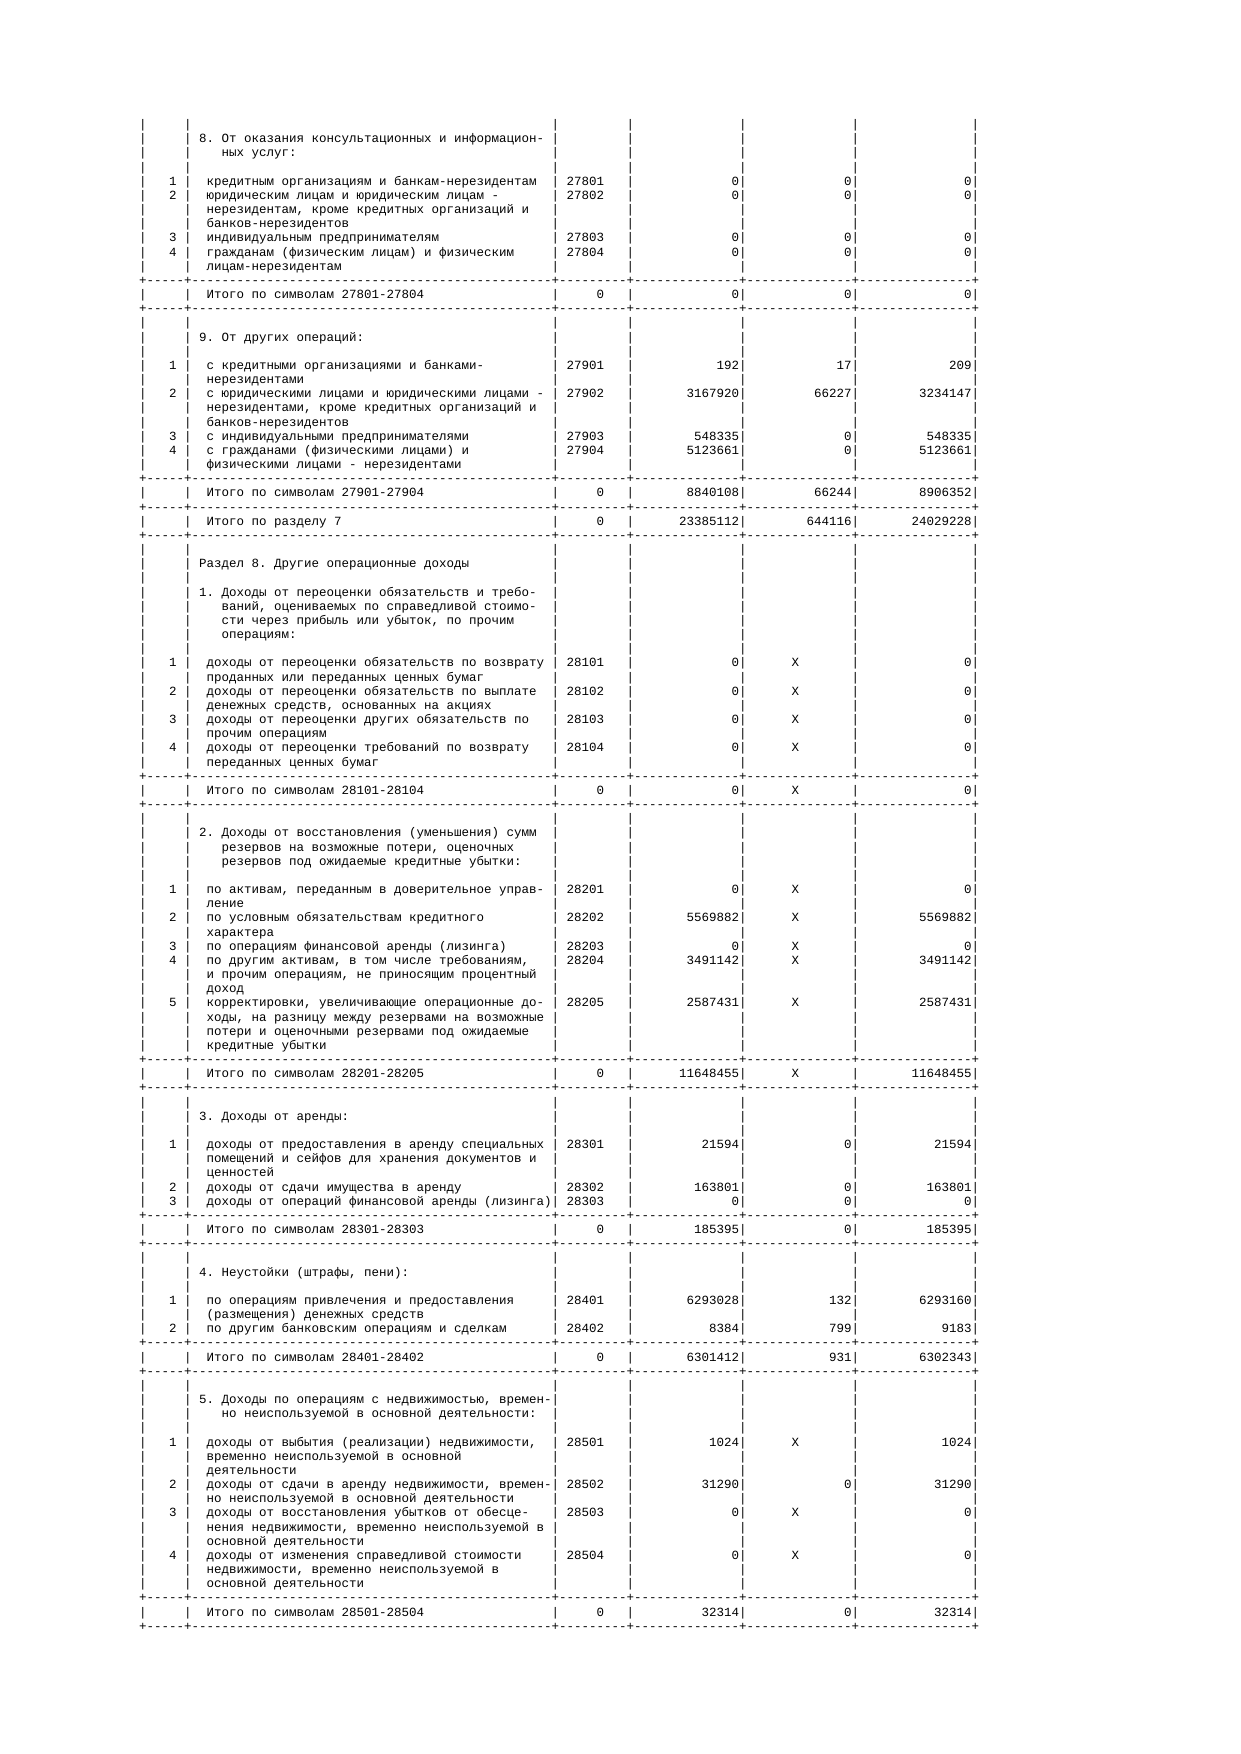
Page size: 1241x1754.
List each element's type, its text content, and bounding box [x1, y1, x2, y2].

text | | Итого по символам 28501-28504 | 0 | 32314| 0| 32314| [139, 1606, 1101, 1620]
text +-----+------------------------------------------------+---------+--------------+--------------+---------------+ [139, 1336, 1101, 1351]
text | | нерезидентами, кроме кредитных организаций и | | | | | [139, 401, 1101, 416]
text | | 4. Неустойки (штрафы, пени): | | | | | [139, 1266, 1101, 1280]
text | | но неиспользуемой в основной деятельности: | | | | | [139, 1407, 1101, 1421]
text | | | | | | | [139, 642, 1101, 656]
text | 5 | корректировки, увеличивающие операционные до- | 28205 | 2587431| Х | 2587431| [139, 996, 1101, 1011]
text | | временно неиспользуемой в основной | | | | | [139, 1450, 1101, 1464]
text +-----+------------------------------------------------+---------+--------------+--------------+---------------+ [139, 1053, 1101, 1067]
text | | Раздел 8. Другие операционные доходы | | | | | [139, 557, 1101, 571]
text | | Итого по символам 28301-28303 | 0 | 185395| 0| 185395| [139, 1223, 1101, 1237]
text | 2 | доходы от сдачи имущества в аренду | 28302 | 163801| 0| 163801| [139, 1181, 1101, 1195]
text +-----+------------------------------------------------+---------+--------------+--------------+---------------+ [139, 1620, 1101, 1634]
text | 2 | доходы от сдачи в аренду недвижимости, времен-| 28502 | 31290| 0| 31290| [139, 1478, 1101, 1492]
text | | | | | | | [139, 571, 1101, 586]
text | | прочим операциям | | | | | [139, 727, 1101, 741]
text | | 2. Доходы от восстановления (уменьшения) сумм | | | | | [139, 826, 1101, 841]
text | | основной деятельности | | | | | [139, 1577, 1101, 1591]
text | | 3. Доходы от аренды: | | | | | [139, 1110, 1101, 1124]
text | | резервов на возможные потери, оценочных | | | | | [139, 841, 1101, 855]
text | | операциям: | | | | | [139, 628, 1101, 642]
text | | Итого по символам 27801-27804 | 0 | 0| 0| 0| [139, 288, 1101, 302]
text | 4 | по другим активам, в том числе требованиям, | 28204 | 3491142| Х | 3491142| [139, 954, 1101, 968]
text | | доход | | | | | [139, 982, 1101, 996]
text +-----+------------------------------------------------+---------+--------------+--------------+---------------+ [139, 1237, 1101, 1251]
text | | ценностей | | | | | [139, 1166, 1101, 1181]
text +-----+------------------------------------------------+---------+--------------+--------------+---------------+ [139, 1365, 1101, 1379]
text | | ных услуг: | | | | | [139, 146, 1101, 161]
text | | денежных средств, основанных на акциях | | | | | [139, 699, 1101, 713]
text | | 1. Доходы от переоценки обязательств и требо- | | | | | [139, 586, 1101, 600]
text | | Итого по разделу 7 | 0 | 23385112| 644116| 24029228| [139, 515, 1101, 529]
text | | помещений и сейфов для хранения документов и | | | | | [139, 1152, 1101, 1166]
text | | деятельности | | | | | [139, 1464, 1101, 1478]
text | 2 | доходы от переоценки обязательств по выплате | 28102 | 0| Х | 0| [139, 685, 1101, 699]
text | 1 | с кредитными организациями и банками- | 27901 | 192| 17| 209| [139, 359, 1101, 373]
text +-----+------------------------------------------------+---------+--------------+--------------+---------------+ [139, 1209, 1101, 1223]
text | | | | | | | [139, 316, 1101, 331]
text | | ление | | | | | [139, 897, 1101, 911]
text | | | | | | | [139, 1379, 1101, 1393]
text | 2 | по другим банковским операциям и сделкам | 28402 | 8384| 799| 9183| [139, 1322, 1101, 1336]
text | | Итого по символам 28201-28205 | 0 | 11648455| Х | 11648455| [139, 1067, 1101, 1081]
text | | | | | | | [139, 1421, 1101, 1436]
text | | проданных или переданных ценных бумаг | | | | | [139, 671, 1101, 685]
text | | лицам-нерезидентам | | | | | [139, 260, 1101, 274]
text | 1 | кредитным организациям и банкам-нерезидентам | 27801 | 0| 0| 0| [139, 175, 1101, 189]
text | 1 | по активам, переданным в доверительное управ- | 28201 | 0| Х | 0| [139, 883, 1101, 897]
text | | | | | | | [139, 543, 1101, 557]
text | | банков-нерезидентов | | | | | [139, 217, 1101, 231]
text | | характера | | | | | [139, 926, 1101, 940]
text +-----+------------------------------------------------+---------+--------------+--------------+---------------+ [139, 1081, 1101, 1096]
text +-----+------------------------------------------------+---------+--------------+--------------+---------------+ [139, 770, 1101, 784]
text | | | | | | | [139, 345, 1101, 359]
text | 3 | по операциям финансовой аренды (лизинга) | 28203 | 0| Х | 0| [139, 940, 1101, 954]
text | | кредитные убытки | | | | | [139, 1039, 1101, 1053]
text | | 5. Доходы по операциям с недвижимостью, времен-| | | | | [139, 1393, 1101, 1407]
text | 2 | юридическим лицам и юридическим лицам - | 27802 | 0| 0| 0| [139, 189, 1101, 203]
text +-----+------------------------------------------------+---------+--------------+--------------+---------------+ [139, 798, 1101, 812]
text | | нерезидентами | | | | | [139, 373, 1101, 387]
text | 4 | доходы от переоценки требований по возврату | 28104 | 0| Х | 0| [139, 741, 1101, 756]
text | | нерезидентам, кроме кредитных организаций и | | | | | [139, 203, 1101, 217]
text +-----+------------------------------------------------+---------+--------------+--------------+---------------+ [139, 1591, 1101, 1606]
text +-----+------------------------------------------------+---------+--------------+--------------+---------------+ [139, 529, 1101, 543]
text | 3 | с индивидуальными предпринимателями | 27903 | 548335| 0| 548335| [139, 430, 1101, 444]
text | | | | | | | [139, 161, 1101, 175]
text | | | | | | | [139, 118, 1101, 132]
text | | | | | | | [139, 1124, 1101, 1138]
text | | 8. От оказания консультационных и информацион- | | | | | [139, 132, 1101, 146]
text | | нения недвижимости, временно неиспользуемой в | | | | | [139, 1521, 1101, 1535]
text | | сти через прибыль или убыток, по прочим | | | | | [139, 614, 1101, 628]
text | | | | | | | [139, 812, 1101, 826]
text | 1 | доходы от переоценки обязательств по возврату | 28101 | 0| Х | 0| [139, 656, 1101, 671]
text | | Итого по символам 28101-28104 | 0 | 0| Х | 0| [139, 784, 1101, 798]
text | 3 | доходы от операций финансовой аренды (лизинга)| 28303 | 0| 0| 0| [139, 1195, 1101, 1209]
text | | Итого по символам 27901-27904 | 0 | 8840108| 66244| 8906352| [139, 486, 1101, 501]
text | 3 | индивидуальным предпринимателям | 27803 | 0| 0| 0| [139, 231, 1101, 246]
text | | основной деятельности | | | | | [139, 1535, 1101, 1549]
text | | недвижимости, временно неиспользуемой в | | | | | [139, 1563, 1101, 1577]
text | | потери и оценочными резервами под ожидаемые | | | | | [139, 1025, 1101, 1039]
text | | банков-нерезидентов | | | | | [139, 416, 1101, 430]
text | | 9. От других операций: | | | | | [139, 331, 1101, 345]
text | 1 | доходы от выбытия (реализации) недвижимости, | 28501 | 1024| Х | 1024| [139, 1436, 1101, 1450]
text | 1 | доходы от предоставления в аренду специальных | 28301 | 21594| 0| 21594| [139, 1138, 1101, 1152]
text | | резервов под ожидаемые кредитные убытки: | | | | | [139, 855, 1101, 869]
text | | ходы, на разницу между резервами на возможные | | | | | [139, 1011, 1101, 1025]
text | | | | | | | [139, 1096, 1101, 1110]
text | 3 | доходы от переоценки других обязательств по | 28103 | 0| Х | 0| [139, 713, 1101, 727]
text | 2 | с юридическими лицами и юридическими лицами - | 27902 | 3167920| 66227| 3234147| [139, 387, 1101, 401]
text | 2 | по условным обязательствам кредитного | 28202 | 5569882| Х | 5569882| [139, 911, 1101, 926]
text | | | | | | | [139, 1251, 1101, 1266]
text | | переданных ценных бумаг | | | | | [139, 756, 1101, 770]
text +-----+------------------------------------------------+---------+--------------+--------------+---------------+ [139, 274, 1101, 288]
text | 4 | с гражданами (физическими лицами) и | 27904 | 5123661| 0| 5123661| [139, 444, 1101, 458]
text | | (размещения) денежных средств | | | | | [139, 1308, 1101, 1322]
text | | | | | | | [139, 1280, 1101, 1294]
text | | но неиспользуемой в основной деятельности | | | | | [139, 1492, 1101, 1506]
text | | физическими лицами - нерезидентами | | | | | [139, 458, 1101, 472]
text +-----+------------------------------------------------+---------+--------------+--------------+---------------+ [139, 302, 1101, 316]
text | 1 | по операциям привлечения и предоставления | 28401 | 6293028| 132| 6293160| [139, 1294, 1101, 1308]
text | | Итого по символам 28401-28402 | 0 | 6301412| 931| 6302343| [139, 1351, 1101, 1365]
text | 4 | доходы от изменения справедливой стоимости | 28504 | 0| Х | 0| [139, 1549, 1101, 1563]
text | | и прочим операциям, не приносящим процентный | | | | | [139, 968, 1101, 982]
text | | ваний, оцениваемых по справедливой стоимо- | | | | | [139, 600, 1101, 614]
text +-----+------------------------------------------------+---------+--------------+--------------+---------------+ [139, 472, 1101, 486]
text +-----+------------------------------------------------+---------+--------------+--------------+---------------+ [139, 501, 1101, 515]
text | 3 | доходы от восстановления убытков от обесце- | 28503 | 0| Х | 0| [139, 1506, 1101, 1521]
text | | | | | | | [139, 869, 1101, 883]
text | 4 | гражданам (физическим лицам) и физическим | 27804 | 0| 0| 0| [139, 246, 1101, 260]
